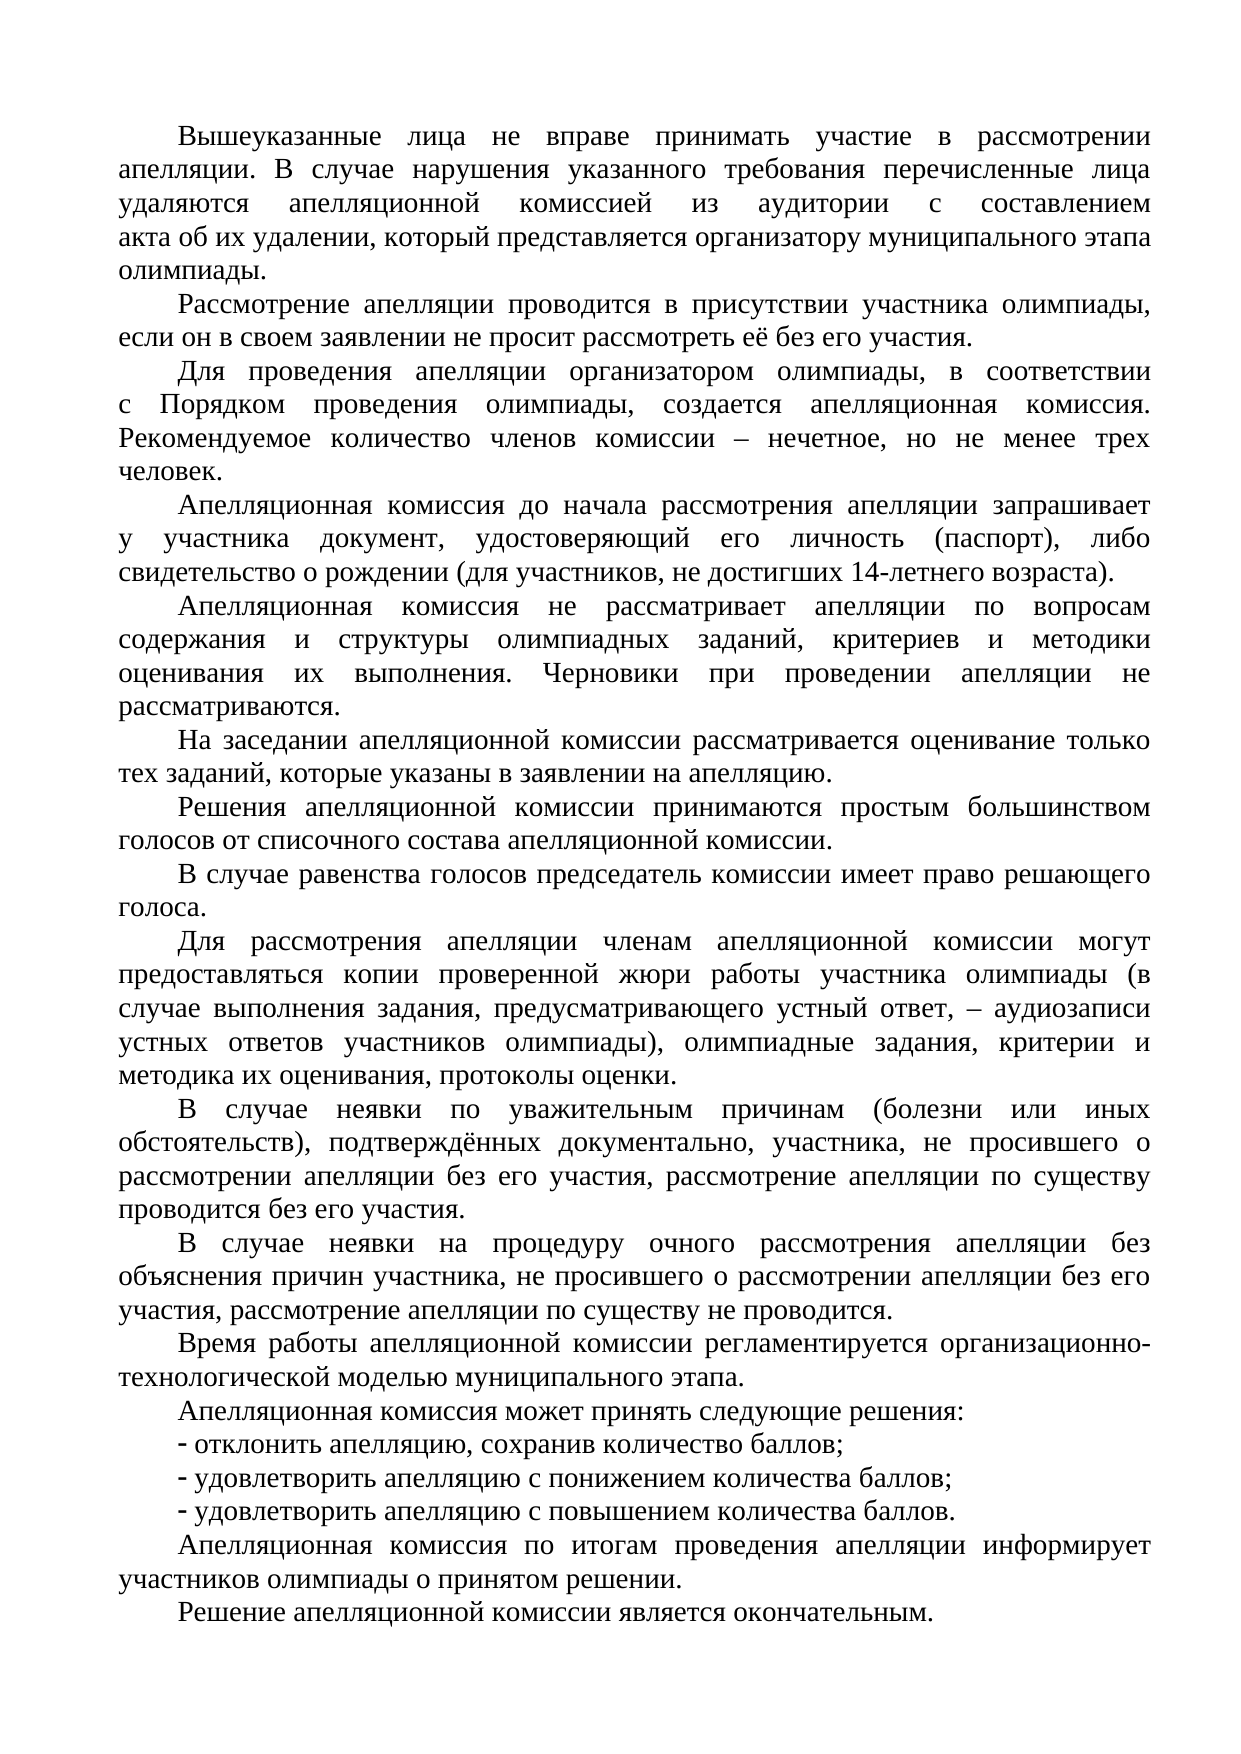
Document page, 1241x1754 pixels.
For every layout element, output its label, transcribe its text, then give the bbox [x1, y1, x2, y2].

text отклонить апелляцию, сохранив количество баллов; [118, 1426, 1152, 1460]
text В случае неявки на процедуру очного рассмотрения апелляции без объяснения причин участника, не просившего о рассмотрении апелляции без его участия, рассмотрение апелляции по существу не проводится. [118, 1225, 1152, 1326]
text Решение апелляционной комиссии является окончательным. [118, 1594, 1152, 1628]
text Апелляционная комиссия до начала рассмотрения апелляции запрашивает у участника документ, удостоверяющий его личность (паспорт), либо свидетельство о рождении (для участников, не достигших 14-летнего возраста). [118, 487, 1152, 588]
text Для проведения апелляции организатором олимпиады, в соответствии с Порядком проведения олимпиады, создается апелляционная комиссия. Рекомендуемое количество членов комиссии – нечетное, но не менее трех человек. [118, 353, 1152, 487]
text На заседании апелляционной комиссии рассматривается оценивание только тех заданий, которые указаны в заявлении на апелляцию. [118, 722, 1152, 789]
text Рассмотрение апелляции проводится в присутствии участника олимпиады, если он в своем заявлении не просит рассмотреть её без его участия. [118, 286, 1152, 353]
text Для рассмотрения апелляции членам апелляционной комиссии могут предоставляться копии проверенной жюри работы участника олимпиады (в случае выполнения задания, предусматривающего устный ответ, – аудиозаписи устных ответов участников олимпиады), олимпиадные задания, критерии и методика их оценивания, протоколы оценки. [118, 923, 1152, 1091]
text Апелляционная комиссия не рассматривает апелляции по вопросам содержания и структуры олимпиадных заданий, критериев и методики оценивания их выполнения. Черновики при проведении апелляции не рассматриваются. [118, 588, 1152, 722]
text В случае равенства голосов председатель комиссии имеет право решающего голоса. [118, 856, 1152, 923]
text Решения апелляционной комиссии принимаются простым большинством голосов от списочного состава апелляционной комиссии. [118, 789, 1152, 856]
text Апелляционная комиссия может принять следующие решения: [118, 1393, 1152, 1426]
text Время работы апелляционной комиссии регламентируется организационно-технологической моделью муниципального этапа. [118, 1326, 1152, 1393]
text В случае неявки по уважительным причинам (болезни или иных обстоятельств), подтверждённых документально, участника, не просившего о рассмотрении апелляции без его участия, рассмотрение апелляции по существу проводится без его участия. [118, 1091, 1152, 1225]
text Апелляционная комиссия по итогам проведения апелляции информирует участников олимпиады о принятом решении. [118, 1527, 1152, 1594]
text удовлетворить апелляцию с понижением количества баллов; [118, 1460, 1152, 1493]
text удовлетворить апелляцию с повышением количества баллов. [118, 1493, 1152, 1527]
text Вышеуказанные лица не вправе принимать участие в рассмотрении апелляции. В случае нарушения указанного требования перечисленные лица удаляются апелляционной комиссией из аудитории с составлением акта об их удалении, который представляется организатору муниципального этапа олимпиады. [118, 118, 1152, 286]
